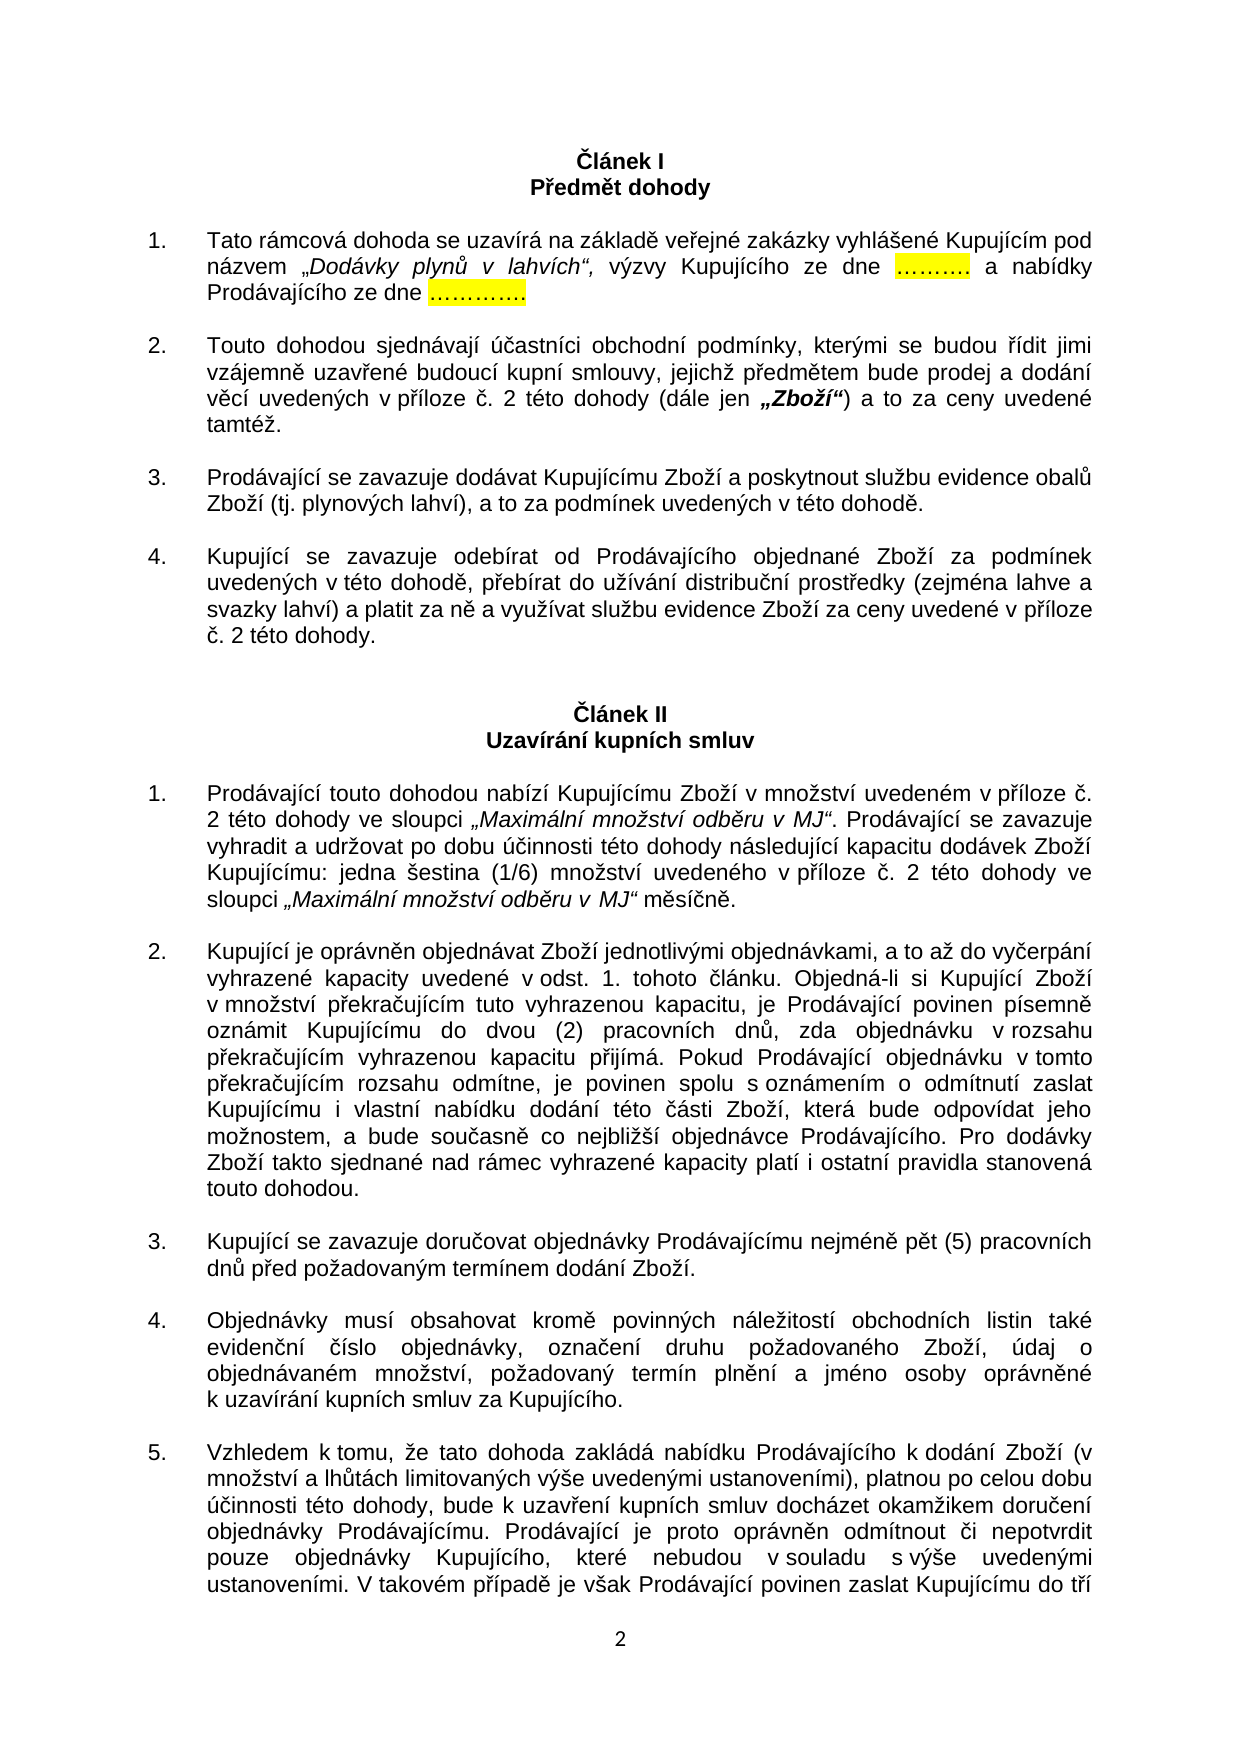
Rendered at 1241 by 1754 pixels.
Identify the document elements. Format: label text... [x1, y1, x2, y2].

list Kupující se zavazuje doručovat objednávky Prodávajícímu nejméně pět (5) pracovních dnů před požadovaným termínem dodání Zboží. [148, 1228, 1093, 1281]
list Kupující se zavazuje odebírat od Prodávajícího objednané Zboží za podmínek uvedených v této dohodě, přebírat do užívání distribuční prostředky (zejména lahve a svazky lahví) a platit za ně a využívat službu evidence Zboží za ceny uvedené v příloze č. 2 této dohody. [148, 543, 1093, 648]
list Touto dohodou sjednávají účastníci obchodní podmínky, kterými se budou řídit jimi vzájemně uzavřené budoucí kupní smlouvy, jejichž předmětem bude prodej a dodání věcí uvedených v příloze č. 2 této dohody (dále jen „Zboží“) a to za ceny uvedené tamtéž. [148, 332, 1093, 437]
list Objednávky musí obsahovat kromě povinných náležitostí obchodních listin také evidenční číslo objednávky, označení druhu požadovaného Zboží, údaj o objednávaném množství, požadovaný termín plnění a jméno osoby oprávněné k uzavírání kupních smluv za Kupujícího. [148, 1307, 1093, 1413]
list Kupující je oprávněn objednávat Zboží jednotlivými objednávkami, a to až do vyčerpání vyhrazené kapacity uvedené v odst. 1. tohoto článku. Objedná-li si Kupující Zboží v množství překračujícím tuto vyhrazenou kapacitu, je Prodávající povinen písemně oznámit Kupujícímu do dvou (2) pracovních dnů, zda objednávku v rozsahu překračujícím vyhrazenou kapacitu přijímá. Pokud Prodávající objednávku v tomto překračujícím rozsahu odmítne, je povinen spolu s oznámením o odmítnutí zaslat Kupujícímu i vlastní nabídku dodání této části Zboží, která bude odpovídat jeho možnostem, a bude současně co nejbližší objednávce Prodávajícího. Pro dodávky Zboží takto sjednané nad rámec vyhrazené kapacity platí i ostatní pravidla stanovená touto dohodou. [148, 938, 1093, 1202]
text Uzavírání kupních smluv [148, 727, 1093, 754]
text Článek II [148, 701, 1093, 727]
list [148, 1439, 1093, 1597]
text Předmět dohody [148, 174, 1093, 200]
list Tato rámcová dohoda se uzavírá na základě veřejné zakázky vyhlášené Kupujícím pod názvem „Dodávky plynů v lahvích“, výzvy Kupujícího ze dne ………. a nabídky Prodávajícího ze dne …………. [148, 227, 1093, 306]
text Článek I [148, 148, 1093, 174]
list Prodávající touto dohodou nabízí Kupujícímu Zboží v množství uvedeném v příloze č. 2 této dohody ve sloupci „Maximální množství odběru v MJ“. Prodávající se zavazuje vyhradit a udržovat po dobu účinnosti této dohody následující kapacitu dodávek Zboží Kupujícímu: jedna šestina (1/6) množství uvedeného v příloze č. 2 této dohody ve sloupci „Maximální množství odběru v MJ“ měsíčně. [148, 780, 1093, 912]
list Prodávající se zavazuje dodávat Kupujícímu Zboží a poskytnout službu evidence obalů Zboží (tj. plynových lahví), a to za podmínek uvedených v této dohodě. [148, 464, 1093, 517]
